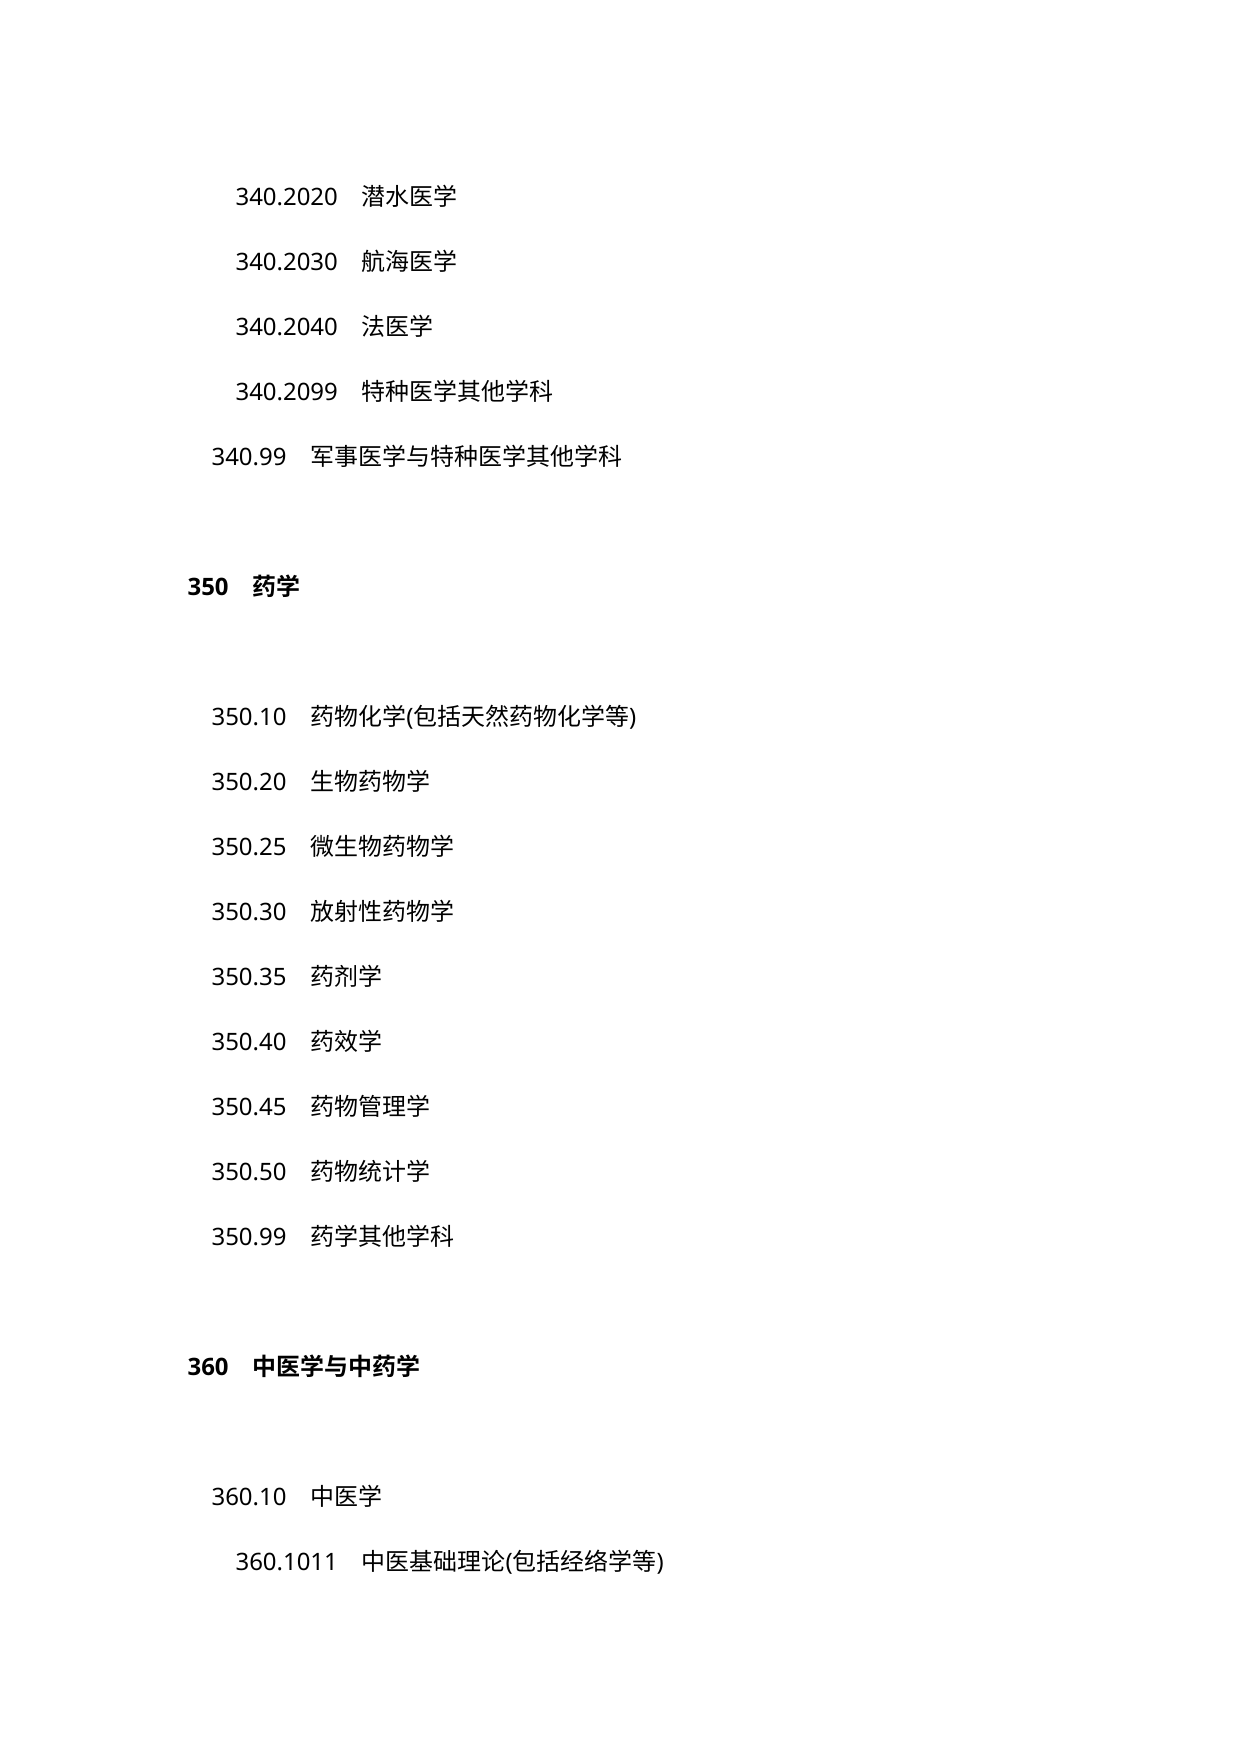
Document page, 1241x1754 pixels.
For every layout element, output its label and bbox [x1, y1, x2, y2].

text [187, 162, 1053, 1592]
